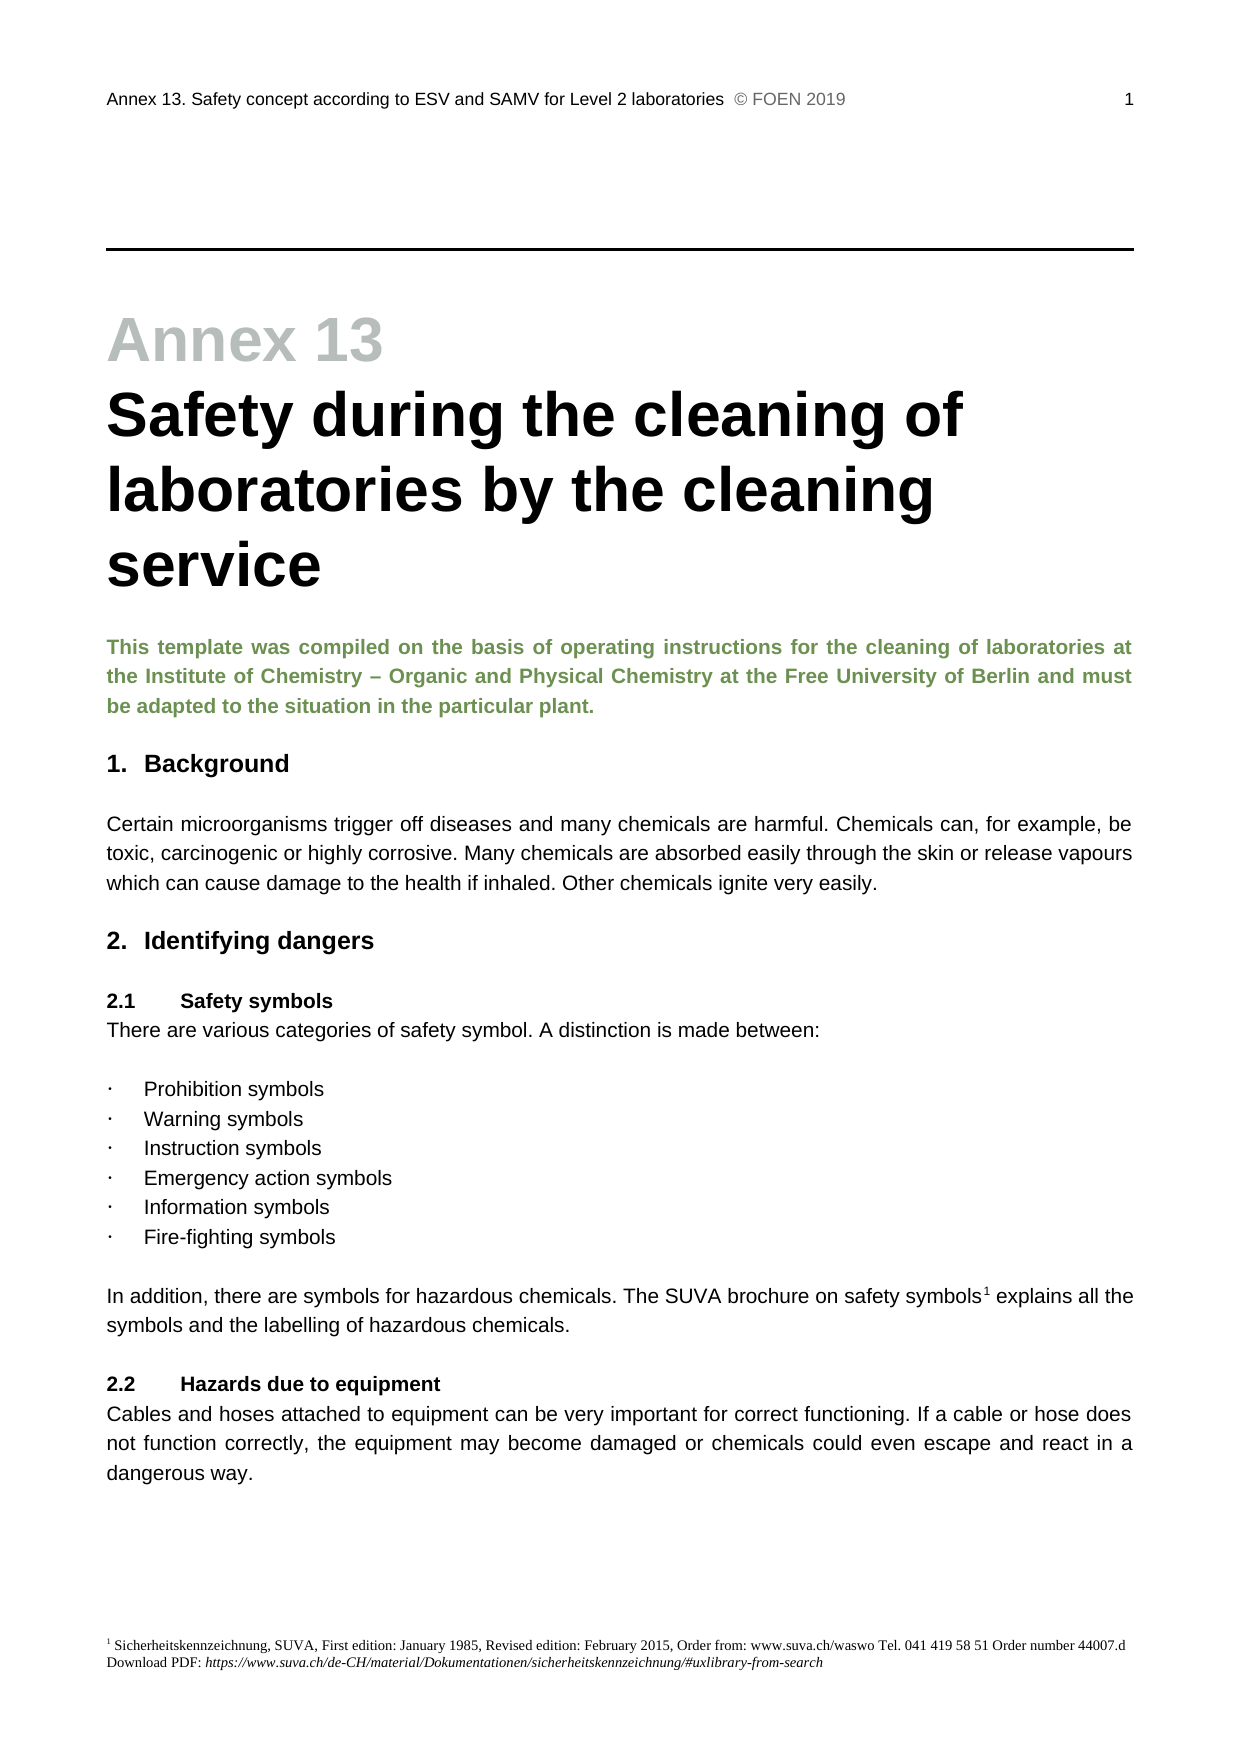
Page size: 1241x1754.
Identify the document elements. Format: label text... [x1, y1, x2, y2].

text 2.2 Hazards due to equipment [106, 1368, 1134, 1397]
text Information symbols [106, 1191, 1134, 1221]
text Instruction symbols [106, 1132, 1134, 1162]
text Fire-fighting symbols [106, 1221, 1134, 1250]
text Prohibition symbols [106, 1073, 1134, 1103]
text Warning symbols [106, 1103, 1134, 1132]
text There are various categories of safety symbol. A distinction is made between: [106, 1014, 1134, 1044]
text Certain microorganisms trigger off diseases and many chemicals are harmful. Chemicals can, for example, be toxic, carcinogenic or highly corrosive. Many chemicals are absorbed easily through the skin or release vapours which can cause damage to the health if inhaled. Other chemicals ignite very easily. [106, 808, 1134, 896]
list Annex 13 Safety during the cleaning of laboratories by the cleaning service [106, 301, 1134, 601]
text Background [106, 749, 1134, 778]
text In addition, there are symbols for hazardous chemicals. The SUVA brochure on safety symbols explains all the symbols and the labelling of hazardous chemicals. [106, 1279, 1134, 1338]
text This template was compiled on the basis of operating instructions for the cleaning of laboratories at the Institute of Chemistry – Organic and Physical Chemistry at the Free University of Berlin and must be adapted to the situation in the particular plant. [106, 631, 1134, 719]
text Identifying dangers [106, 926, 1134, 955]
text Emergency action symbols [106, 1162, 1134, 1191]
text Cables and hoses attached to equipment can be very important for correct functioning. If a cable or hose does not function correctly, the equipment may become damaged or chemicals could even escape and react in a dangerous way. [106, 1397, 1134, 1486]
text 2.1 Safety symbols [106, 985, 1134, 1014]
